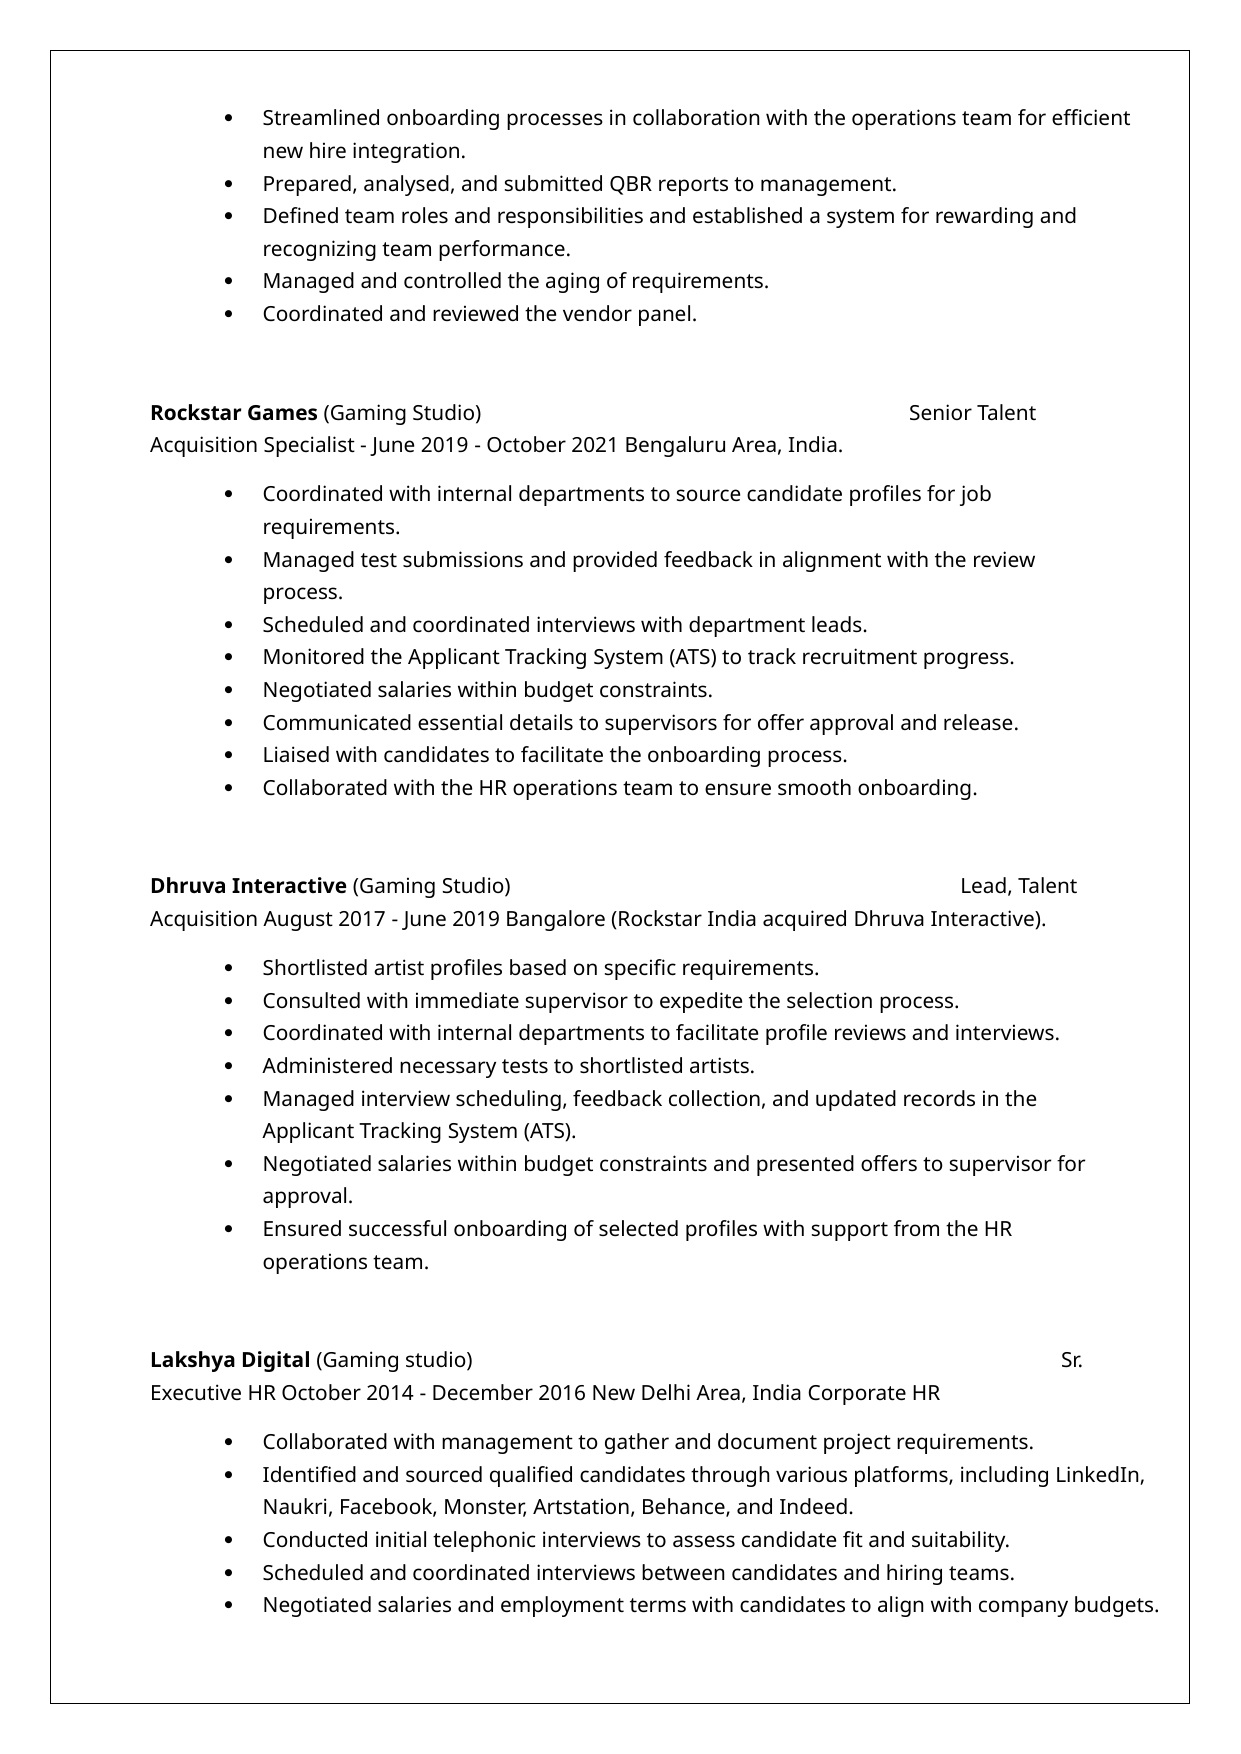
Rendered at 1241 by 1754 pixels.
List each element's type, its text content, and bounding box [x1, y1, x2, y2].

text Rockstar Games (Gaming Studio) Senior Talent Acquisition Specialist - June 2019 - October 2021 Bengaluru Area, India. [150, 398, 1090, 459]
list Managed and controlled the aging of requirements. [225, 266, 1154, 295]
list Communicated essential details to supervisors for offer approval and release. [225, 708, 1090, 736]
list Managed test submissions and provided feedback in alignment with the review process. [225, 545, 1090, 606]
list Shortlisted artist profiles based on specific requirements. [225, 953, 1090, 982]
text Dhruva Interactive (Gaming Studio) Lead, Talent Acquisition August 2017 - June 2019 Bangalore (Rockstar India acquired Dhruva Interactive). [150, 871, 1090, 932]
list Managed interview scheduling, feedback collection, and updated records in the Applicant Tracking System (ATS). [225, 1084, 1090, 1145]
list Administered necessary tests to shortlisted artists. [225, 1051, 1090, 1079]
list Conducted initial telephonic interviews to assess candidate fit and suitability. [225, 1525, 1184, 1553]
list Identified and sourced qualified candidates through various platforms, including LinkedIn, Naukri, Facebook, Monster, Artstation, Behance, and Indeed. [225, 1460, 1184, 1521]
list Negotiated salaries within budget constraints and presented offers to supervisor for approval. [225, 1149, 1090, 1210]
list Consulted with immediate supervisor to expedite the selection process. [225, 986, 1090, 1014]
list Coordinated with internal departments to source candidate profiles for job requirements. [225, 479, 1090, 541]
list Ensured successful onboarding of selected profiles with support from the HR operations team. [225, 1214, 1090, 1275]
list Monitored the Applicant Tracking System (ATS) to track recruitment progress. [225, 642, 1090, 671]
list Defined team roles and responsibilities and established a system for rewarding and recognizing team performance. [225, 201, 1154, 262]
list Scheduled and coordinated interviews with department leads. [225, 610, 1090, 638]
list Collaborated with management to gather and document project requirements. [225, 1427, 1184, 1456]
list Coordinated and reviewed the vendor panel. [225, 299, 1154, 327]
list Collaborated with the HR operations team to ensure smooth onboarding. [225, 773, 1090, 801]
list Scheduled and coordinated interviews between candidates and hiring teams. [225, 1558, 1184, 1586]
list Coordinated with internal departments to facilitate profile reviews and interviews. [225, 1018, 1090, 1047]
list Negotiated salaries within budget constraints. [225, 675, 1090, 703]
list Streamlined onboarding processes in collaboration with the operations team for efficient new hire integration. [225, 103, 1154, 164]
list Negotiated salaries and employment terms with candidates to align with company budgets. [225, 1590, 1184, 1619]
list Liaised with candidates to facilitate the onboarding process. [225, 740, 1090, 769]
list Prepared, analysed, and submitted QBR reports to management. [225, 169, 1154, 197]
text Lakshya Digital (Gaming studio) Sr. Executive HR October 2014 - December 2016 New Delhi Area, India Corporate HR [150, 1345, 1090, 1406]
